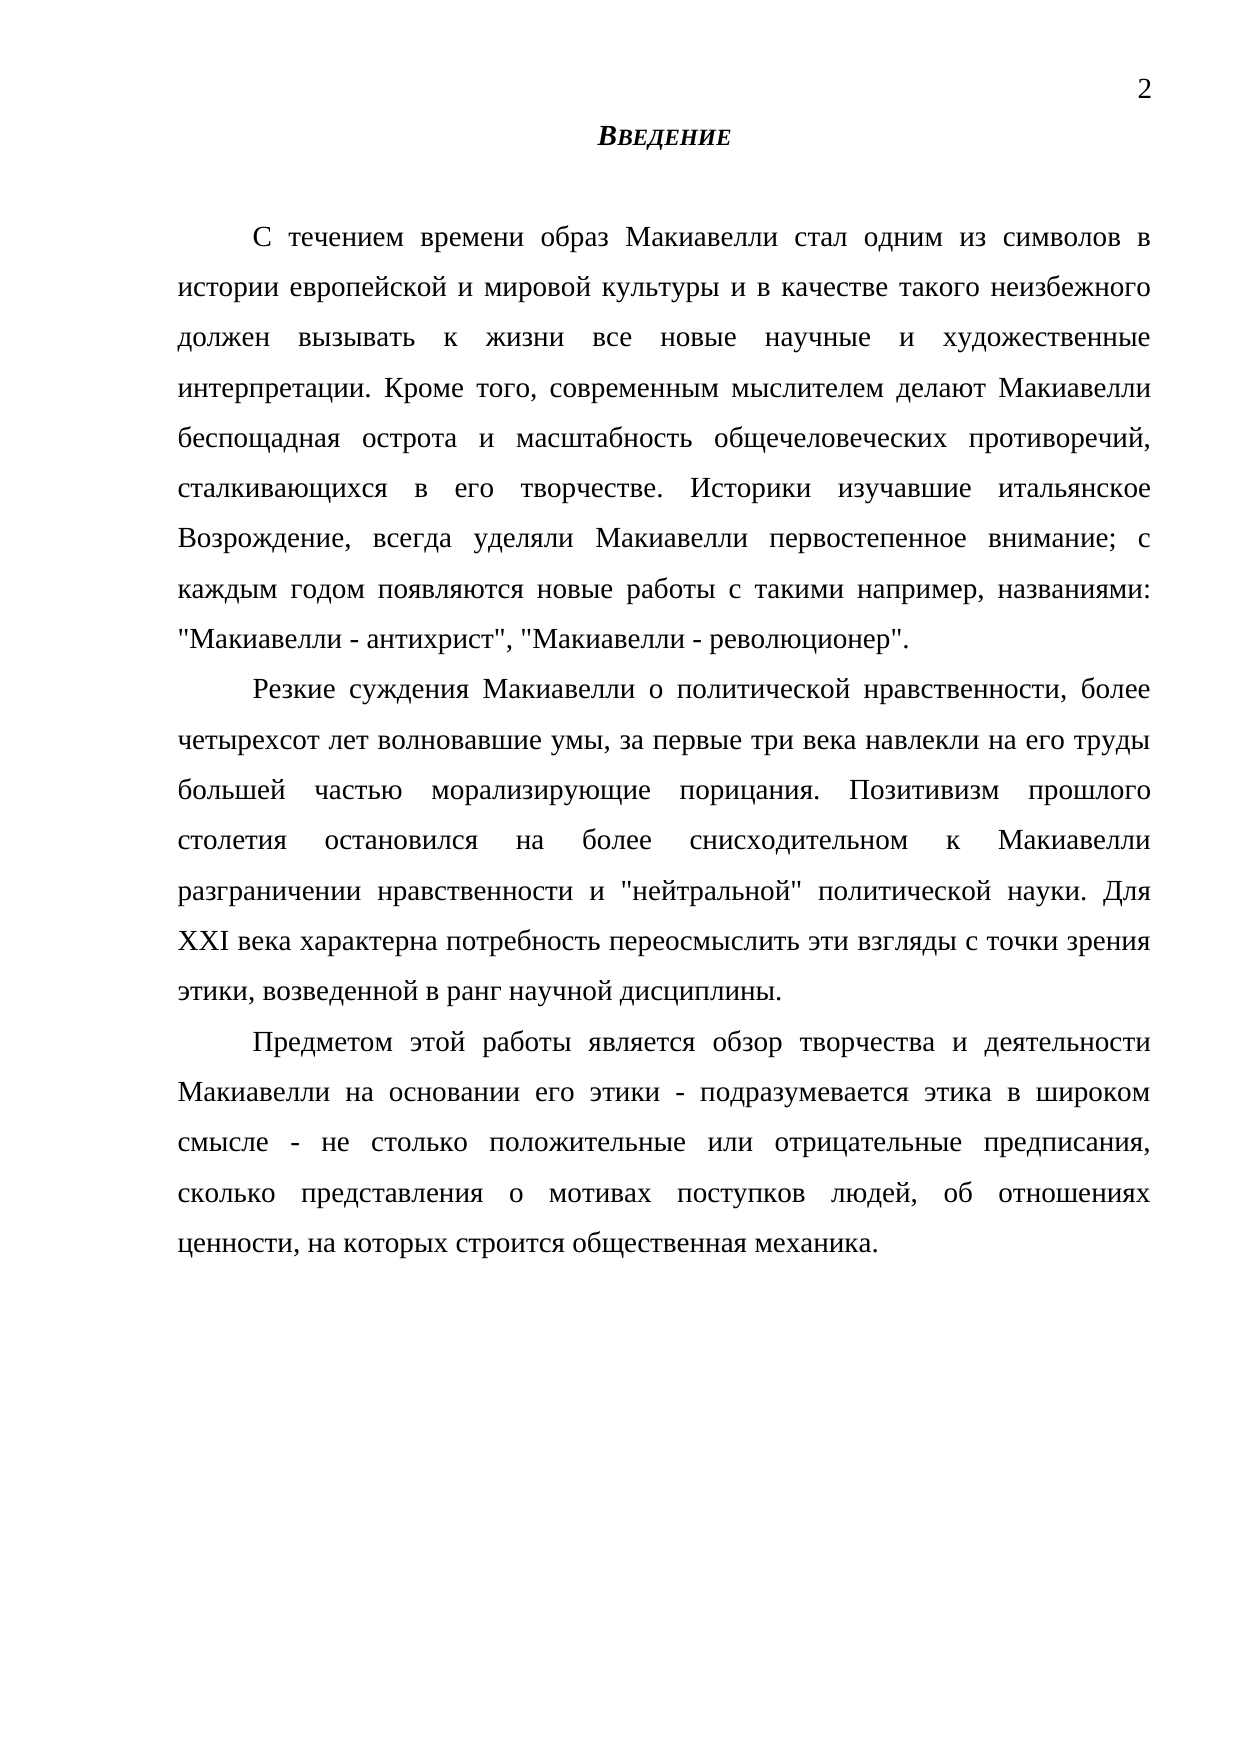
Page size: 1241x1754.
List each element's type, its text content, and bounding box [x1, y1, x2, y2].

subtitle Введение [177, 118, 1152, 152]
text Резкие суждения Макиавелли о политической нравственности, более четырехсот лет волновавшие умы, за первые три века навлекли на его труды большей частью морализирующие порицания. Позитивизм прошлого столетия остановился на более снисходительном к Макиавелли разграничении нравственности и "нейтральной" политической науки. Для XXI века характерна потребность переосмыслить эти взгляды с точки зрения этики, возведенной в ранг научной дисциплины. [177, 672, 1152, 1007]
text Предметом этой работы является обзор творчества и деятельности Макиавелли на основании его этики - подразумевается этика в широком смысле - не столько положительные или отрицательные предписания, сколько представления о мотивах поступков людей, об отношениях ценности, на которых строится общественная механика. [177, 1024, 1152, 1258]
text С течением времени образ Макиавелли стал одним из символов в истории европейской и мировой культуры и в качестве такого неизбежного должен вызывать к жизни все новые научные и художественные интерпретации. Кроме того, современным мыслителем делают Макиавелли беспощадная острота и масштабность общечеловеческих противоречий, сталкивающихся в его творчестве. Историки изучавшие итальянское Возрождение, всегда уделяли Макиавелли первостепенное внимание; с каждым годом появляются новые работы с такими например, названиями: "Макиавелли - антихрист", "Макиавелли - революционер". [177, 219, 1152, 655]
